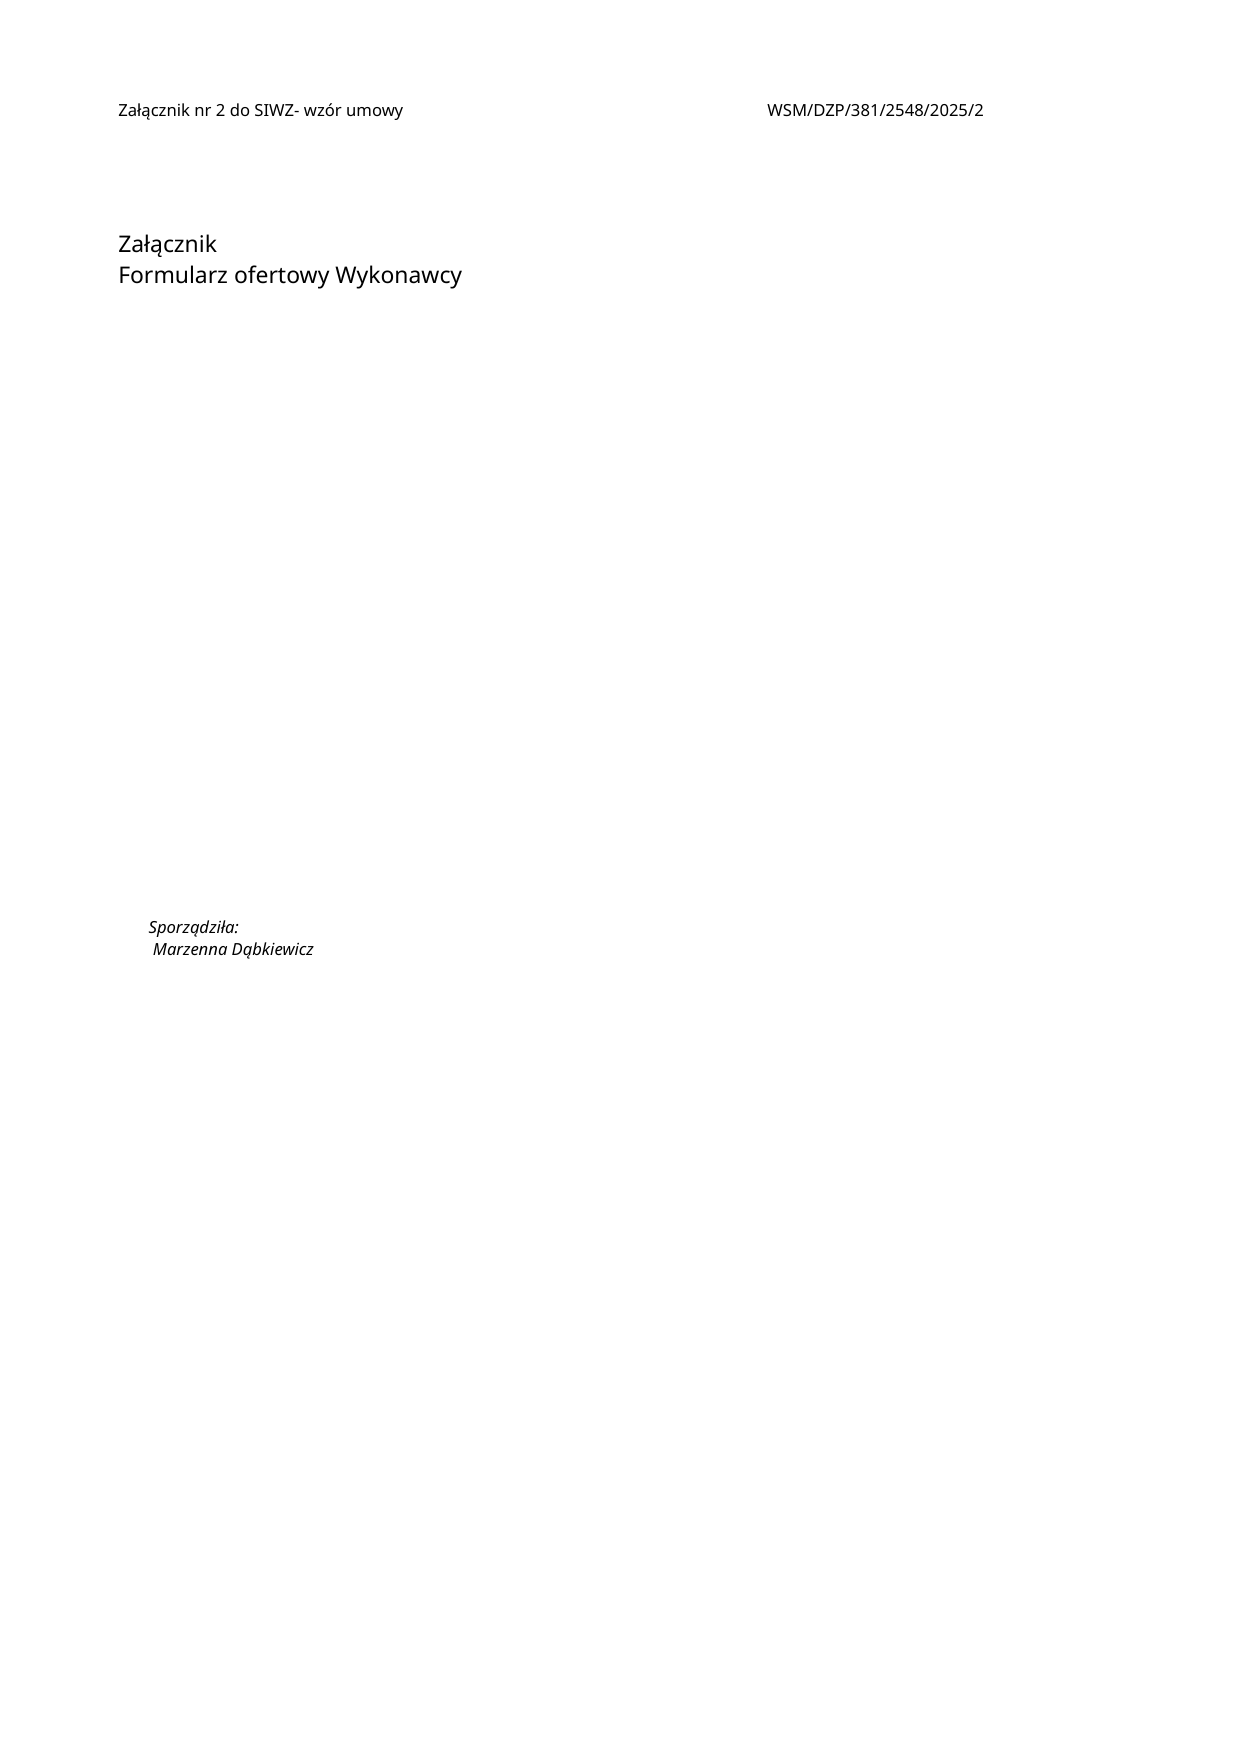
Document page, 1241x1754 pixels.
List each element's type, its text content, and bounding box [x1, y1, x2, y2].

text Marzenna Dąbkiewicz [118, 938, 1122, 961]
text Formularz ofertowy Wykonawcy [118, 259, 1122, 290]
text Sporządziła: [118, 915, 1122, 938]
text Załącznik [118, 228, 1122, 259]
